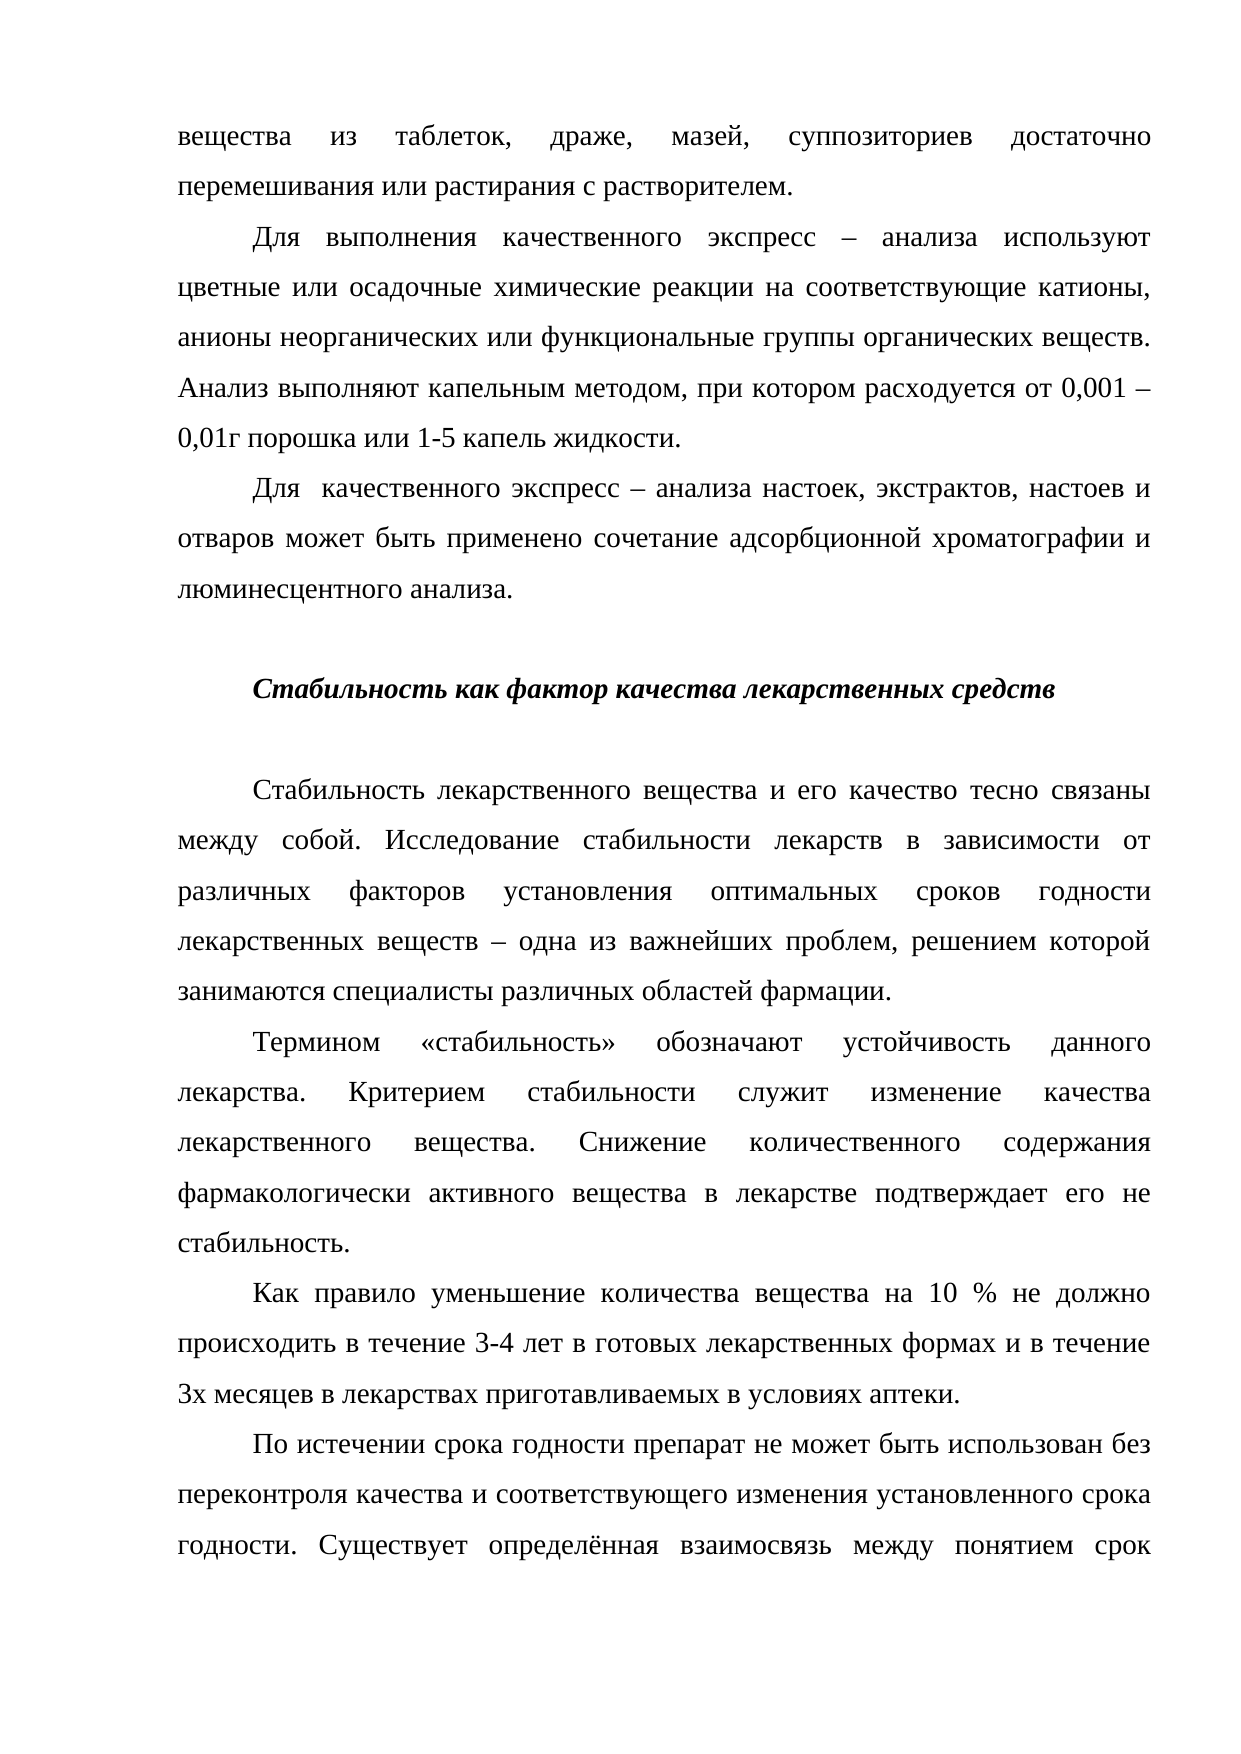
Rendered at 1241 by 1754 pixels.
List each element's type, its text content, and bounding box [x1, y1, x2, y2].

text Для качественного экспресс – анализа настоек, экстрактов, настоев и отваров может быть применено сочетание адсорбционной хроматографии и люминесцентного анализа. [177, 470, 1152, 604]
text Как правило уменьшение количества вещества на 10 % не должно происходить в течение 3-4 лет в готовых лекарственных формах и в течение 3х месяцев в лекарствах приготавливаемых в условиях аптеки. [177, 1275, 1152, 1409]
text Стабильность как фактор качества лекарственных средств [177, 672, 1152, 705]
text Для выполнения качественного экспресс – анализа используют цветные или осадочные химические реакции на соответствующие катионы, анионы неорганических или функциональные группы органических веществ. Анализ выполняют капельным методом, при котором расходуется от 0,001 – 0,01г порошка или 1-5 капель жидкости. [177, 219, 1152, 453]
text Стабильность лекарственного вещества и его качество тесно связаны между собой. Исследование стабильности лекарств в зависимости от различных факторов установления оптимальных сроков годности лекарственных веществ – одна из важнейших проблем, решением которой занимаются специалисты различных областей фармации. [177, 772, 1152, 1007]
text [177, 1426, 1152, 1560]
text Термином «стабильность» обозначают устойчивость данного лекарства. Критерием стабильности служит изменение качества лекарственного вещества. Снижение количественного содержания фармакологически активного вещества в лекарстве подтверждает его не стабильность. [177, 1024, 1152, 1258]
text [177, 118, 1152, 202]
